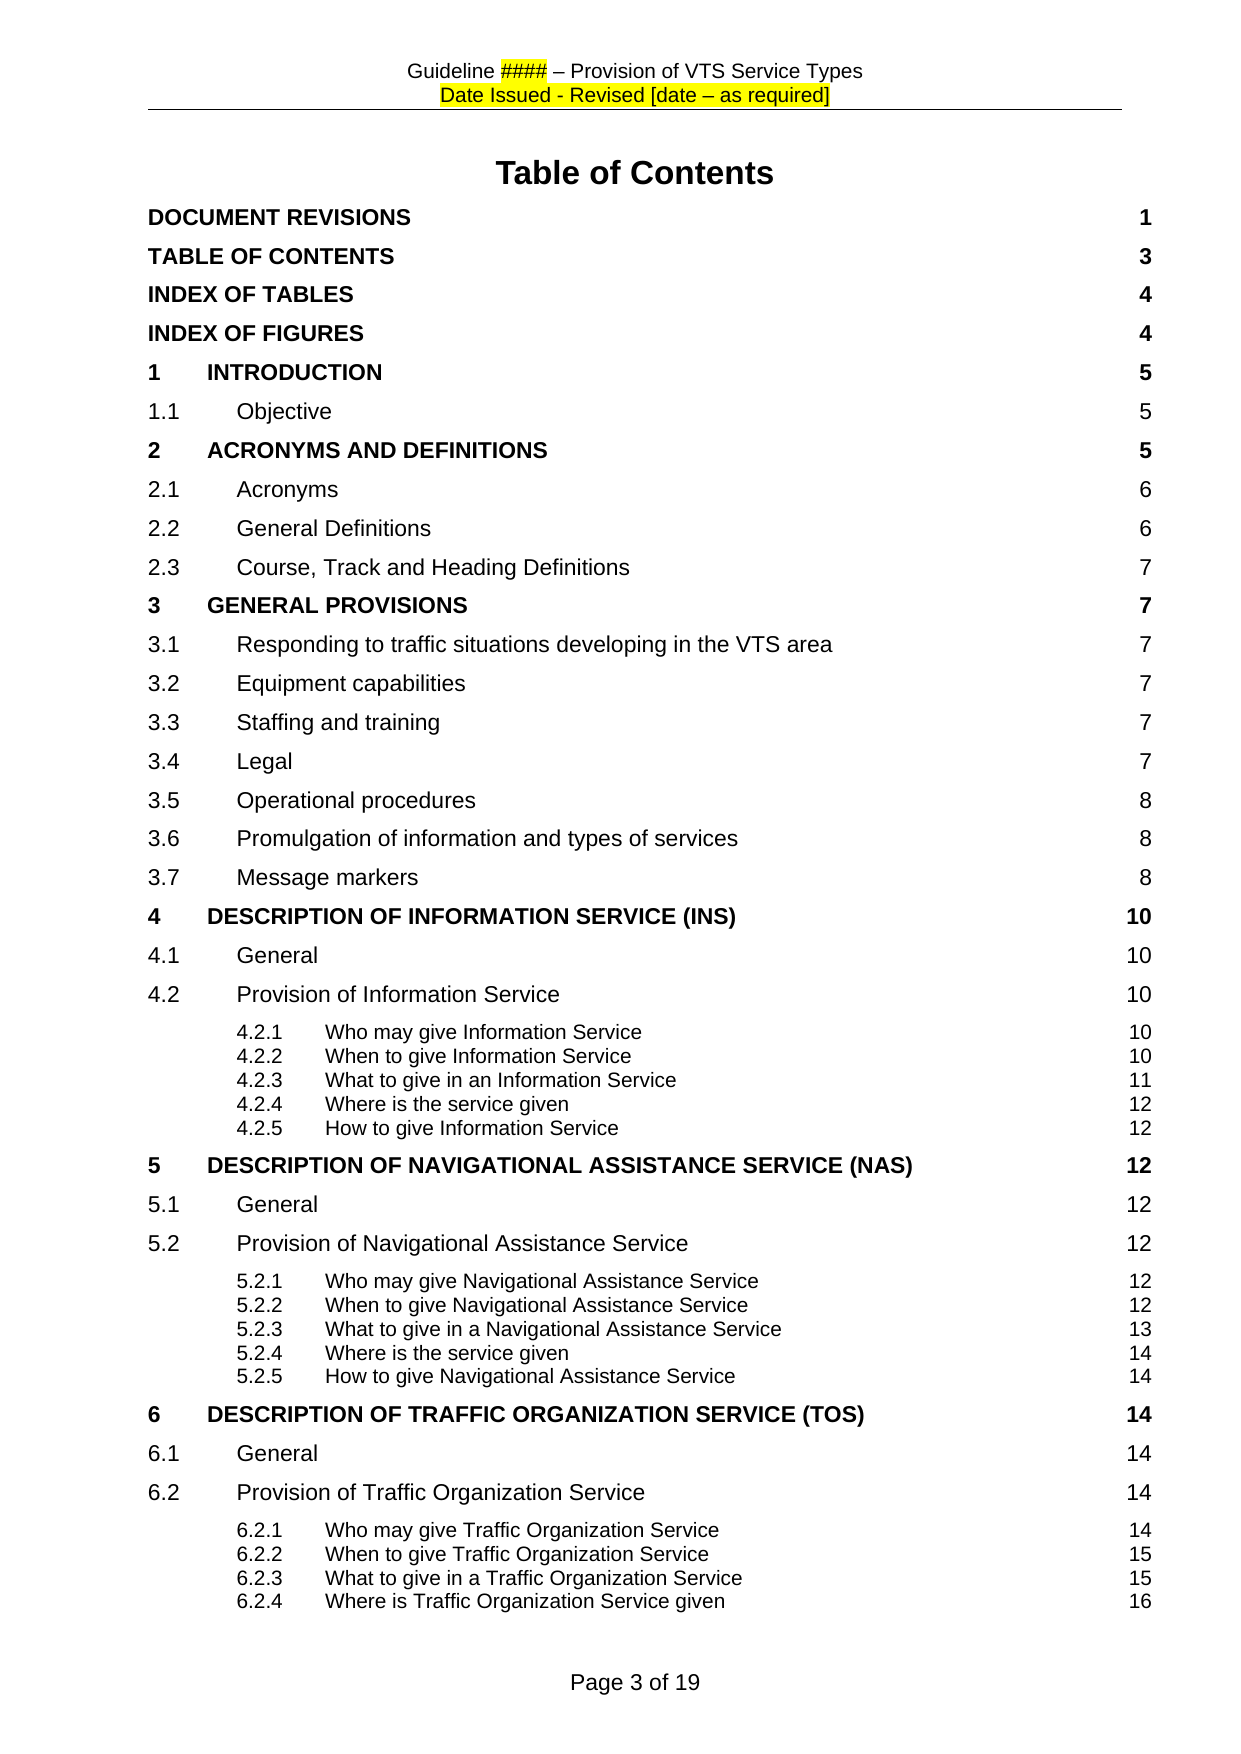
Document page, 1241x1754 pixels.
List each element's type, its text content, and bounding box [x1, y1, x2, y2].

text 6.2.4 Where is Traffic Organization Service given 16 [236, 1589, 1122, 1613]
text 6.1 General 14 [148, 1440, 1122, 1466]
text 1 Introduction 5 [148, 359, 1107, 386]
text 6.2.2 When to give Traffic Organization Service 15 [236, 1541, 1122, 1565]
text 5.2.1 Who may give Navigational Assistance Service 12 [236, 1268, 1122, 1292]
text 4.1 General 10 [148, 942, 1122, 968]
text 5.2.2 When to give Navigational Assistance Service 12 [236, 1292, 1122, 1316]
text Table of Contents 3 [148, 243, 1107, 269]
text 3.5 Operational procedures 8 [148, 787, 1122, 813]
text 5.2.4 Where is the service given 14 [236, 1340, 1122, 1364]
text 3.4 Legal 7 [148, 748, 1122, 774]
text Document Revisions 1 [148, 204, 1107, 230]
text Index of Tables 4 [148, 281, 1107, 308]
text 4.2 Provision of Information Service 10 [148, 981, 1122, 1007]
text 2.1 Acronyms 6 [148, 476, 1122, 502]
text 4.2.2 When to give Information Service 10 [236, 1044, 1122, 1068]
text 3.1 Responding to traffic situations developing in the VTS area 7 [148, 631, 1122, 657]
text 3 GENERAL PROVISIONS 7 [148, 592, 1107, 619]
text 2.3 Course, Track and Heading Definitions 7 [148, 553, 1122, 580]
text 3.6 Promulgation of information and types of services 8 [148, 825, 1122, 852]
text 5 DESCRIPTION OF NAVIGATIONAL ASSISTANCE SERVICE (NAS) 12 [148, 1152, 1107, 1178]
text 3.7 Message markers 8 [148, 864, 1122, 891]
text 6.2 Provision of Traffic Organization Service 14 [148, 1478, 1122, 1505]
text 1.1 Objective 5 [148, 398, 1122, 424]
text 5.2.3 What to give in a Navigational Assistance Service 13 [236, 1316, 1122, 1340]
text 4.2.5 How to give Information Service 12 [236, 1116, 1122, 1139]
text 4.2.3 What to give in an Information Service 11 [236, 1068, 1122, 1092]
text 2 ACRONYMS AND DEFINITIONS 5 [148, 437, 1107, 463]
text 6.2.3 What to give in a Traffic Organization Service 15 [236, 1565, 1122, 1589]
text 3.3 Staffing and training 7 [148, 709, 1122, 735]
text 5.2 Provision of Navigational Assistance Service 12 [148, 1230, 1122, 1256]
text 2.2 General Definitions 6 [148, 514, 1122, 541]
text 6 DESCRIPTION OF TRAFFIC ORGANIZATION SERVICE (TOS) 14 [148, 1401, 1107, 1427]
text 3.2 Equipment capabilities 7 [148, 670, 1122, 696]
text 5.1 General 12 [148, 1191, 1122, 1217]
text 4.2.4 Where is the service given 12 [236, 1092, 1122, 1116]
text 6.2.1 Who may give Traffic Organization Service 14 [236, 1517, 1122, 1541]
text Index of Figures 4 [148, 320, 1107, 347]
text 4.2.1 Who may give Information Service 10 [236, 1020, 1122, 1044]
title Table of Contents [148, 153, 1122, 191]
text 5.2.5 How to give Navigational Assistance Service 14 [236, 1364, 1122, 1388]
text 4 DESCRIPTION OF INFORMATION SERVICE (INS) 10 [148, 903, 1107, 929]
